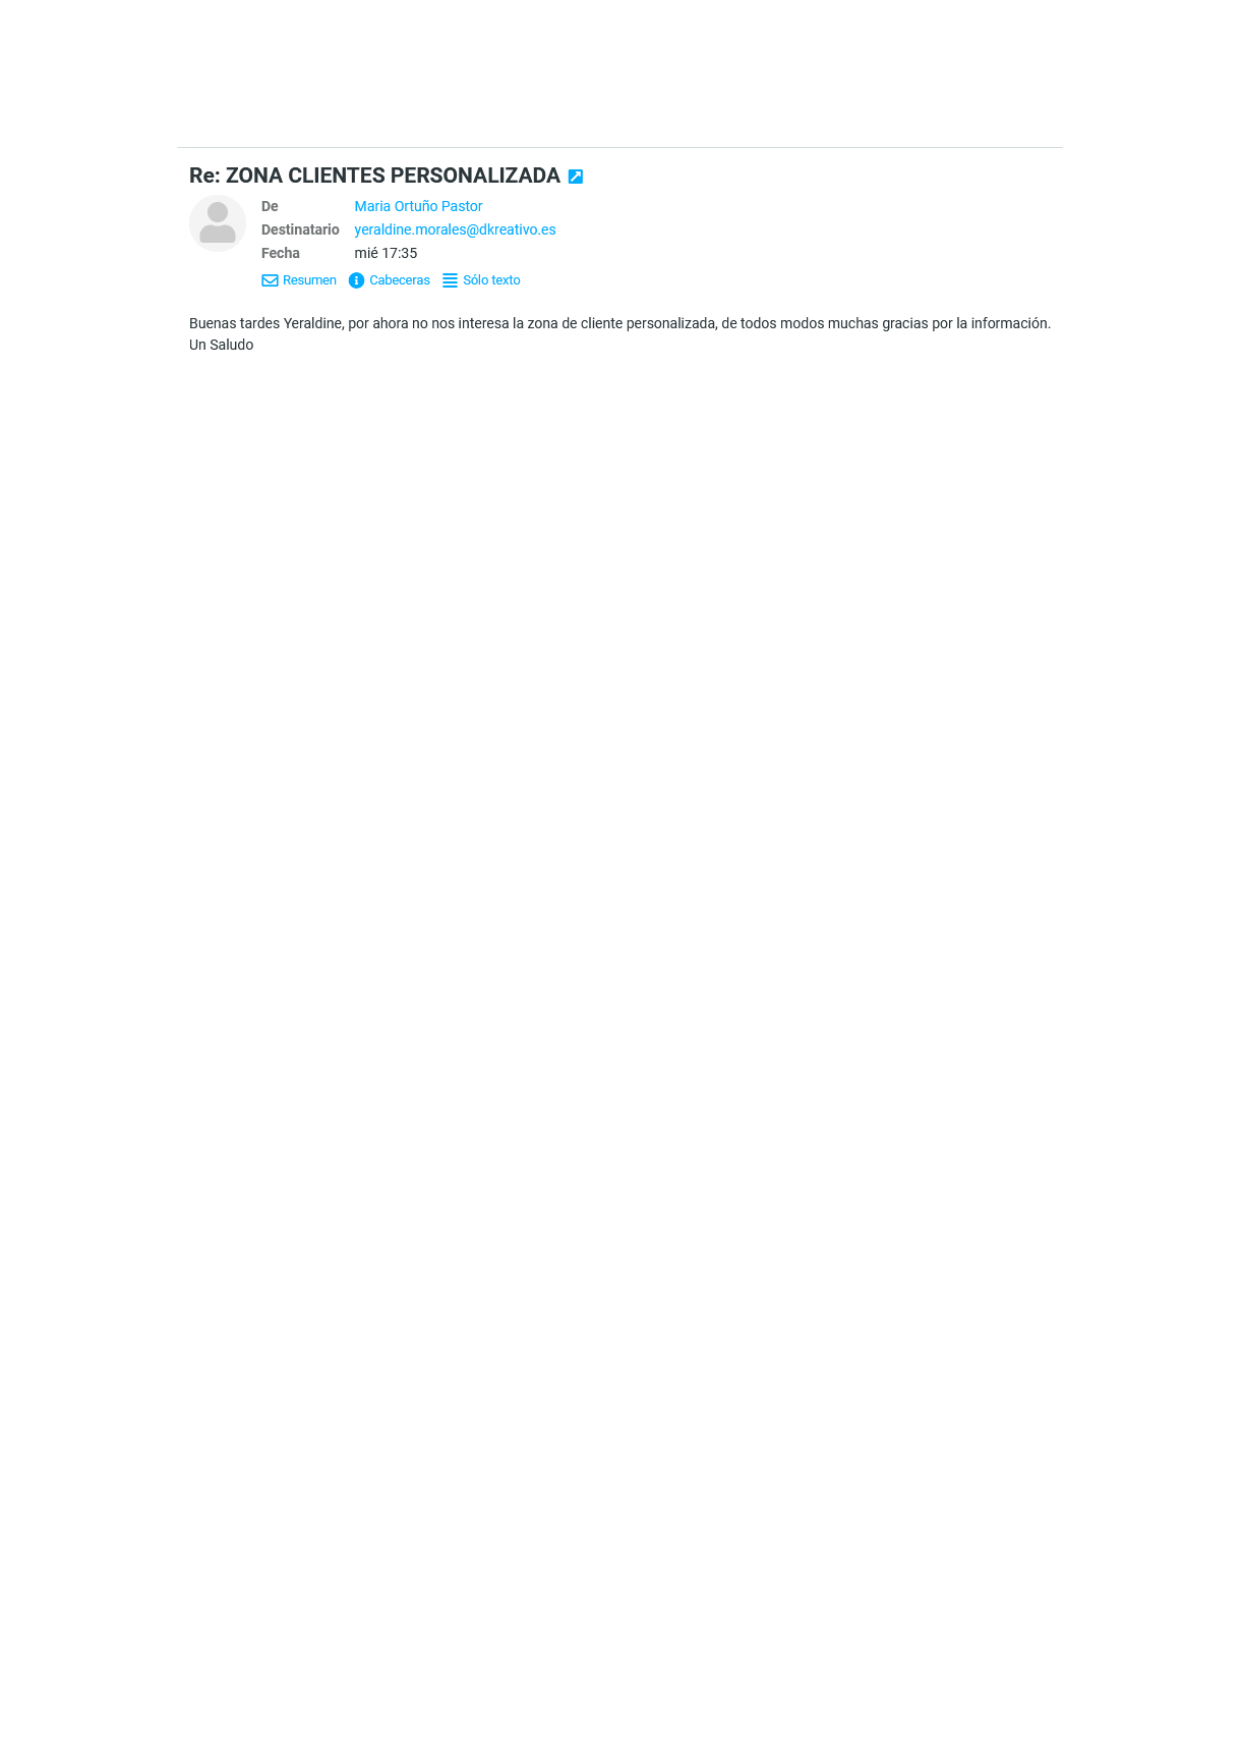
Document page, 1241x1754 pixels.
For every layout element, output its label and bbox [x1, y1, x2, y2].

picture [177, 147, 1063, 367]
